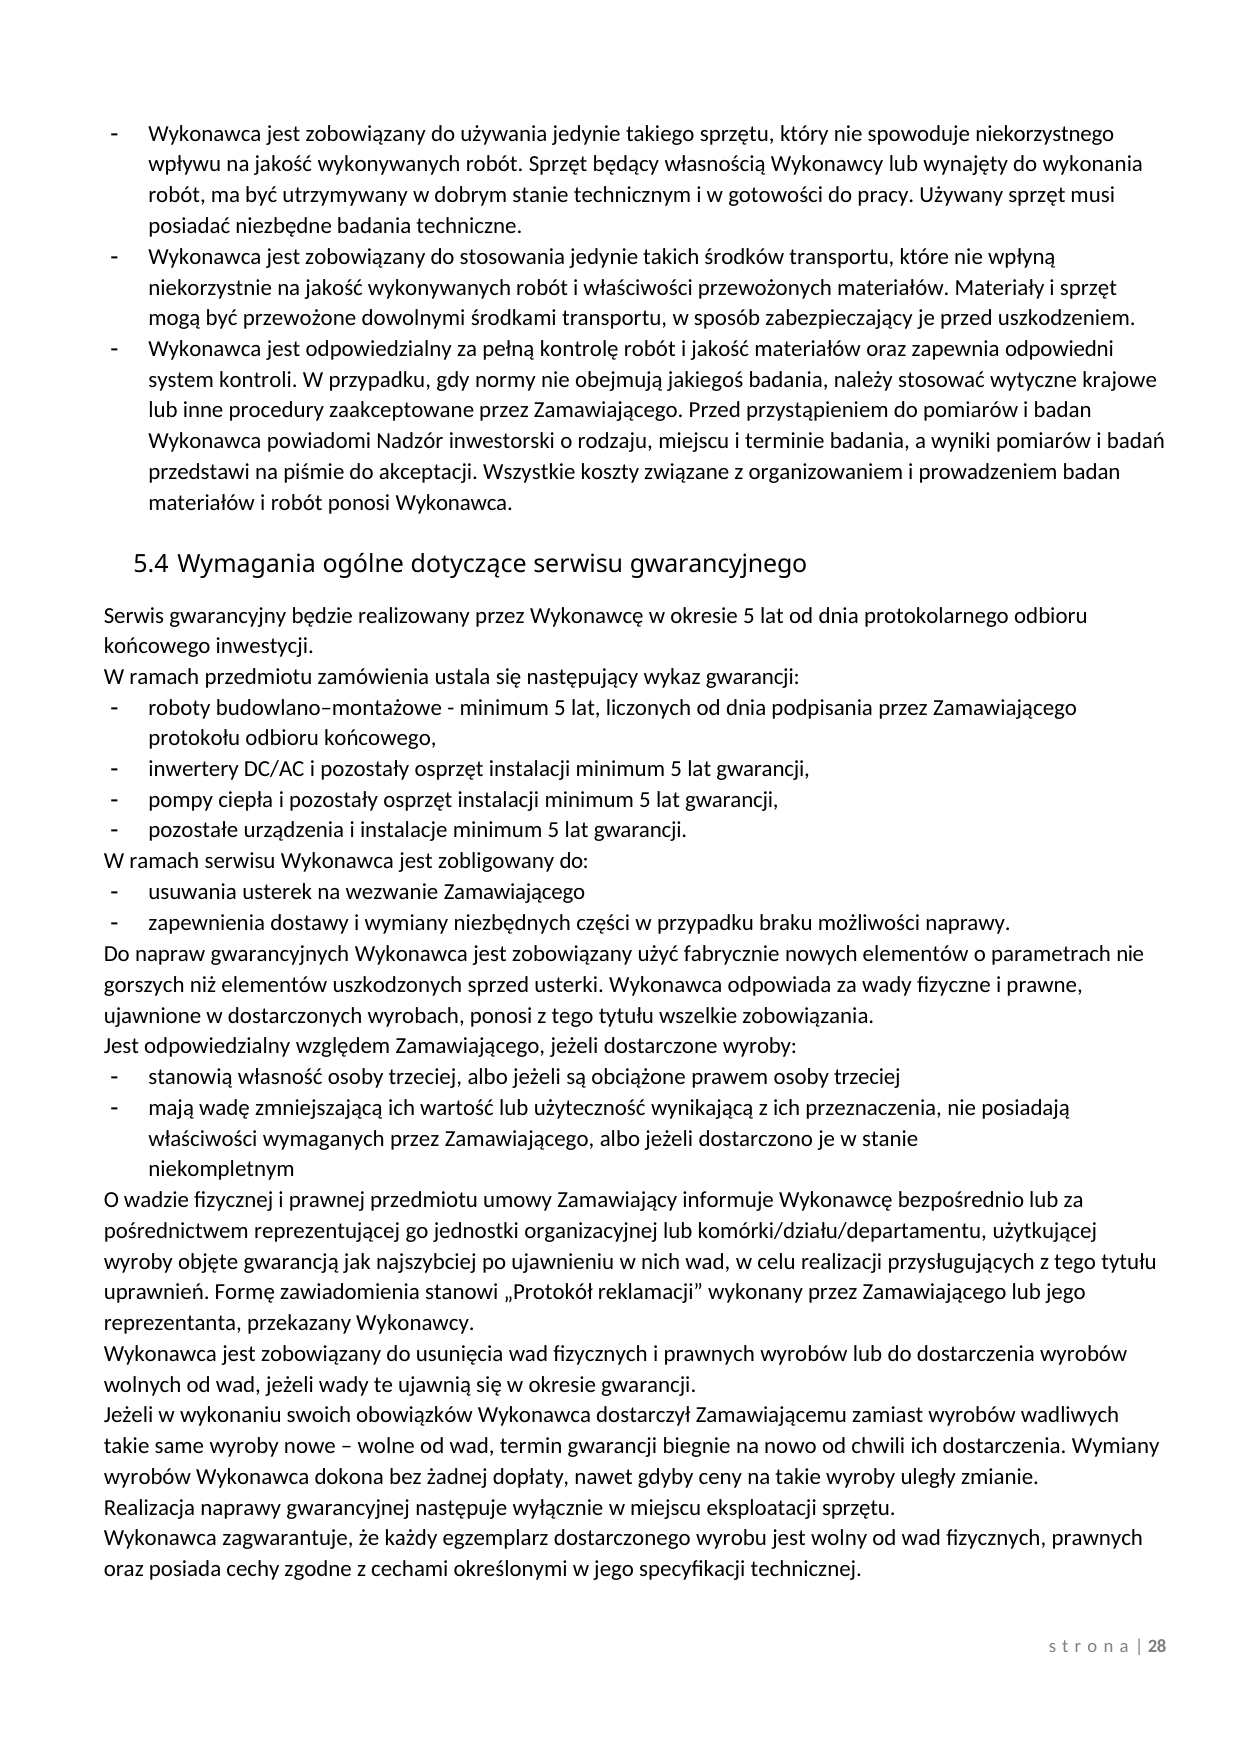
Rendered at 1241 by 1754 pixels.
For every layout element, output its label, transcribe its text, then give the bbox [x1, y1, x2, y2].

text materiałów i robót ponosi Wykonawca. [148, 488, 1178, 516]
text Wykonawca powiadomi Nadzór inwestorski o rodzaju, miejscu i terminie badania, a wyniki pomiarów i badań przedstawi na piśmie do akceptacji. Wszystkie koszty związane z organizowaniem i prowadzeniem badan [148, 426, 1178, 485]
text gorszych niż elementów uszkodzonych sprzed usterki. Wykonawca odpowiada za wady fizyczne i prawne, ujawnione w dostarczonych wyrobach, ponosi z tego tytułu wszelkie zobowiązania. [103, 970, 1156, 1029]
list Wykonawca jest odpowiedzialny za pełną kontrolę robót i jakość materiałów oraz zapewnia odpowiedni [110, 334, 1178, 362]
subtitle Wymagania ogólne dotyczące serwisu gwarancyjnego [133, 546, 1178, 580]
text Do napraw gwarancyjnych Wykonawca jest zobowiązany użyć fabrycznie nowych elementów o parametrach nie [103, 939, 1178, 967]
list stanowią własność osoby trzeciej, albo jeżeli są obciążone prawem osoby trzeciej [110, 1062, 1178, 1090]
list pompy ciepła i pozostały osprzęt instalacji minimum 5 lat gwarancji, [110, 785, 1178, 813]
text O wadzie fizycznej i prawnej przedmiotu umowy Zamawiający informuje Wykonawcę bezpośrednio lub za pośrednictwem reprezentującej go jednostki organizacyjnej lub komórki/działu/departamentu, użytkującej [103, 1185, 1178, 1244]
text system kontroli. W przypadku, gdy normy nie obejmują jakiegoś badania, należy stosować wytyczne krajowe lub inne procedury zaakceptowane przez Zamawiającego. Przed przystąpieniem do pomiarów i badan [148, 365, 1178, 424]
text W ramach przedmiotu zamówienia ustala się następujący wykaz gwarancji: [103, 662, 1178, 690]
text Serwis gwarancyjny będzie realizowany przez Wykonawcę w okresie 5 lat od dnia protokolarnego odbioru końcowego inwestycji. [103, 601, 1178, 659]
text Wykonawca jest zobowiązany do usunięcia wad fizycznych i prawnych wyrobów lub do dostarczenia wyrobów wolnych od wad, jeżeli wady te ujawnią się w okresie gwarancji. [103, 1339, 1178, 1398]
list pozostałe urządzenia i instalacje minimum 5 lat gwarancji. [110, 816, 1178, 844]
list Wykonawca jest zobowiązany do używania jedynie takiego sprzętu, który nie spowoduje niekorzystnego [110, 119, 1178, 147]
text W ramach serwisu Wykonawca jest zobligowany do: [103, 846, 1178, 874]
list usuwania usterek na wezwanie Zamawiającego [110, 877, 1178, 906]
text Wykonawca zagwarantuje, że każdy egzemplarz dostarczonego wyrobu jest wolny od wad fizycznych, prawnych oraz posiada cechy zgodne z cechami określonymi w jego specyfikacji technicznej. [103, 1523, 1156, 1582]
text Jeżeli w wykonaniu swoich obowiązków Wykonawca dostarczył Zamawiającemu zamiast wyrobów wadliwych takie same wyroby nowe – wolne od wad, termin gwarancji biegnie na nowo od chwili ich dostarczenia. Wymiany wyrobów Wykonawca dokona bez żadnej dopłaty, nawet gdyby ceny na takie wyroby uległy zmianie. [103, 1400, 1164, 1490]
list roboty budowlano–montażowe - minimum 5 lat, liczonych od dnia podpisania przez Zamawiającego protokołu odbioru końcowego, [110, 693, 1077, 752]
text wpływu na jakość wykonywanych robót. Sprzęt będący własnością Wykonawcy lub wynajęty do wykonania robót, ma być utrzymywany w dobrym stanie technicznym i w gotowości do pracy. Używany sprzęt musi posiadać niezbędne badania techniczne. [148, 149, 1178, 239]
text wyroby objęte gwarancją jak najszybciej po ujawnieniu w nich wad, w celu realizacji przysługujących z tego tytułu uprawnień. Formę zawiadomienia stanowi „Protokół reklamacji” wykonany przez Zamawiającego lub jego reprezentanta, przekazany Wykonawcy. [103, 1247, 1178, 1336]
text Realizacja naprawy gwarancyjnej następuje wyłącznie w miejscu eksploatacji sprzętu. [103, 1493, 1178, 1521]
list zapewnienia dostawy i wymiany niezbędnych części w przypadku braku możliwości naprawy. [110, 908, 1178, 936]
list Wykonawca jest zobowiązany do stosowania jedynie takich środków transportu, które nie wpłyną niekorzystnie na jakość wykonywanych robót i właściwości przewożonych materiałów. Materiały i sprzęt mogą być przewożone dowolnymi środkami transportu, w sposób zabezpieczający je przed uszkodzeniem. [110, 242, 1136, 331]
list inwertery DC/AC i pozostały osprzęt instalacji minimum 5 lat gwarancji, [110, 754, 1178, 782]
text Jest odpowiedzialny względem Zamawiającego, jeżeli dostarczone wyroby: [103, 1031, 1178, 1059]
list mają wadę zmniejszającą ich wartość lub użyteczność wynikającą z ich przeznaczenia, nie posiadają właściwości wymaganych przez Zamawiającego, albo jeżeli dostarczono je w stanie niekompletnym [110, 1093, 1070, 1183]
